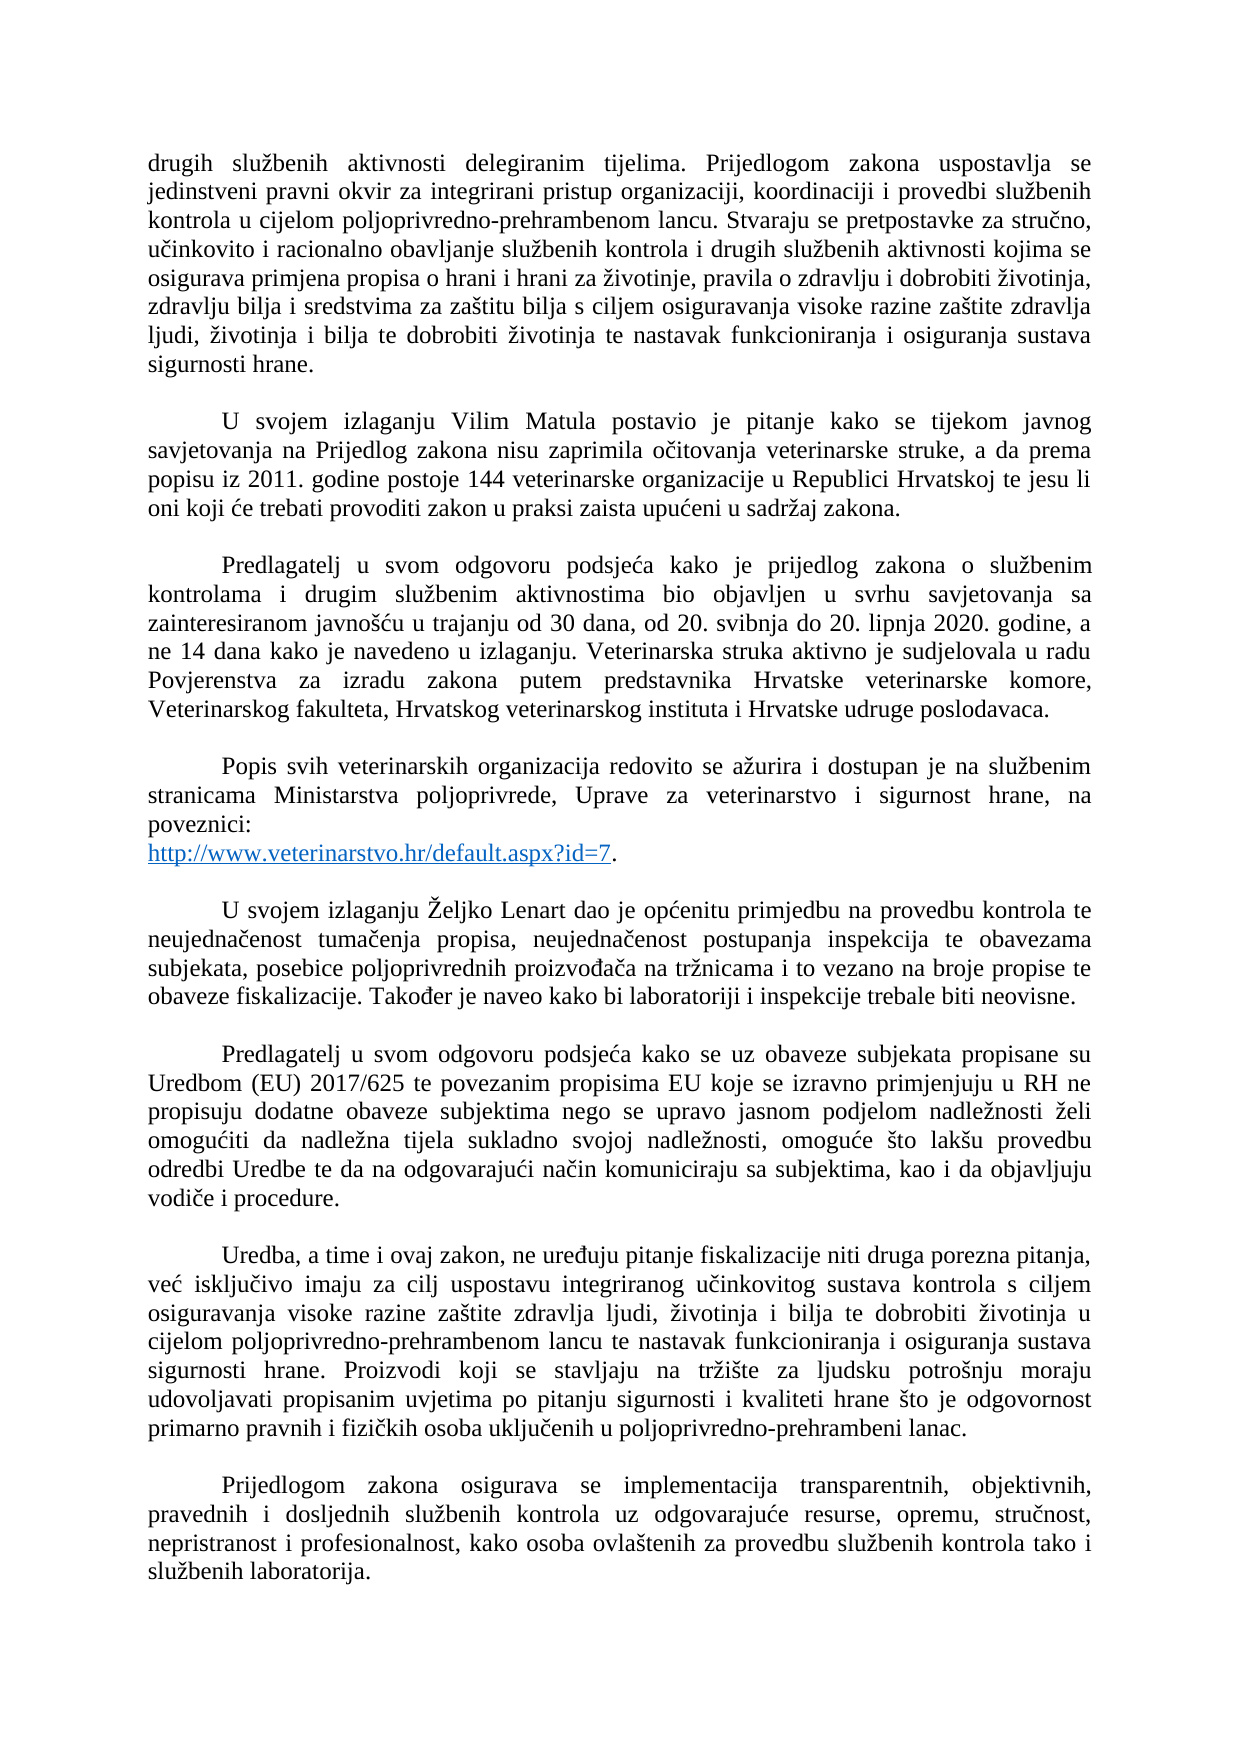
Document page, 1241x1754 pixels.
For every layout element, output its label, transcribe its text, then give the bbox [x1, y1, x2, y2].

text U svojem izlaganju Vilim Matula postavio je pitanje kako se tijekom javnog savjetovanja na Prijedlog zakona nisu zaprimila očitovanja veterinarske struke, a da prema popisu iz 2011. godine postoje 144 veterinarske organizacije u Republici Hrvatskoj te jesu li oni koji će trebati provoditi zakon u praksi zaista upućeni u sadržaj zakona. [148, 406, 1092, 521]
text U svojem izlaganju Željko Lenart dao je općenitu primjedbu na provedbu kontrola te neujednačenost tumačenja propisa, neujednačenost postupanja inspekcija te obavezama subjekata, posebice poljoprivrednih proizvođača na tržnicama i to vezano na broje propise te obaveze fiskalizacije. Također je naveo kako bi laboratoriji i inspekcije trebale biti neovisne. [148, 895, 1092, 1010]
text http://www.veterinarstvo.hr/default.aspx?id=7. [148, 838, 1092, 866]
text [148, 148, 1092, 378]
text Predlagatelj u svom odgovoru podsjeća kako se uz obaveze subjekata propisane su Uredbom (EU) 2017/625 te povezanim propisima EU koje se izravno primjenjuju u RH ne propisuju dodatne obaveze subjektima nego se upravo jasnom podjelom nadležnosti želi omogućiti da nadležna tijela sukladno svojoj nadležnosti, omoguće što lakšu provedbu odredbi Uredbe te da na odgovarajući način komuniciraju sa subjektima, kao i da objavljuju vodiče i procedure. [148, 1039, 1092, 1211]
text Popis svih veterinarskih organizacija redovito se ažurira i dostupan je na službenim stranicama Ministarstva poljoprivrede, Uprave za veterinarstvo i sigurnost hrane, na poveznici: [148, 751, 1092, 838]
text Uredba, a time i ovaj zakon, ne uređuju pitanje fiskalizacije niti druga porezna pitanja, već isključivo imaju za cilj uspostavu integriranog učinkovitog sustava kontrola s ciljem osiguravanja visoke razine zaštite zdravlja ljudi, životinja i bilja te dobrobiti životinja u cijelom poljoprivredno-prehrambenom lancu te nastavak funkcioniranja i osiguranja sustava sigurnosti hrane. Proizvodi koji se stavljaju na tržište za ljudsku potrošnju moraju udovoljavati propisanim uvjetima po pitanju sigurnosti i kvaliteti hrane što je odgovornost primarno pravnih i fizičkih osoba uključenih u poljoprivredno-prehrambeni lanac. [148, 1240, 1092, 1441]
text Predlagatelj u svom odgovoru podsjeća kako je prijedlog zakona o službenim kontrolama i drugim službenim aktivnostima bio objavljen u svrhu savjetovanja sa zainteresiranom javnošću u trajanju od 30 dana, od 20. svibnja do 20. lipnja 2020. godine, a ne 14 dana kako je navedeno u izlaganju. Veterinarska struka aktivno je sudjelovala u radu Povjerenstva za izradu zakona putem predstavnika Hrvatske veterinarske komore, Veterinarskog fakulteta, Hrvatskog veterinarskog instituta i Hrvatske udruge poslodavaca. [148, 550, 1092, 723]
text Prijedlogom zakona osigurava se implementacija transparentnih, objektivnih, pravednih i dosljednih službenih kontrola uz odgovarajuće resurse, opremu, stručnost, nepristranost i profesionalnost, kako osoba ovlaštenih za provedbu službenih kontrola tako i službenih laboratorija. [148, 1470, 1092, 1585]
